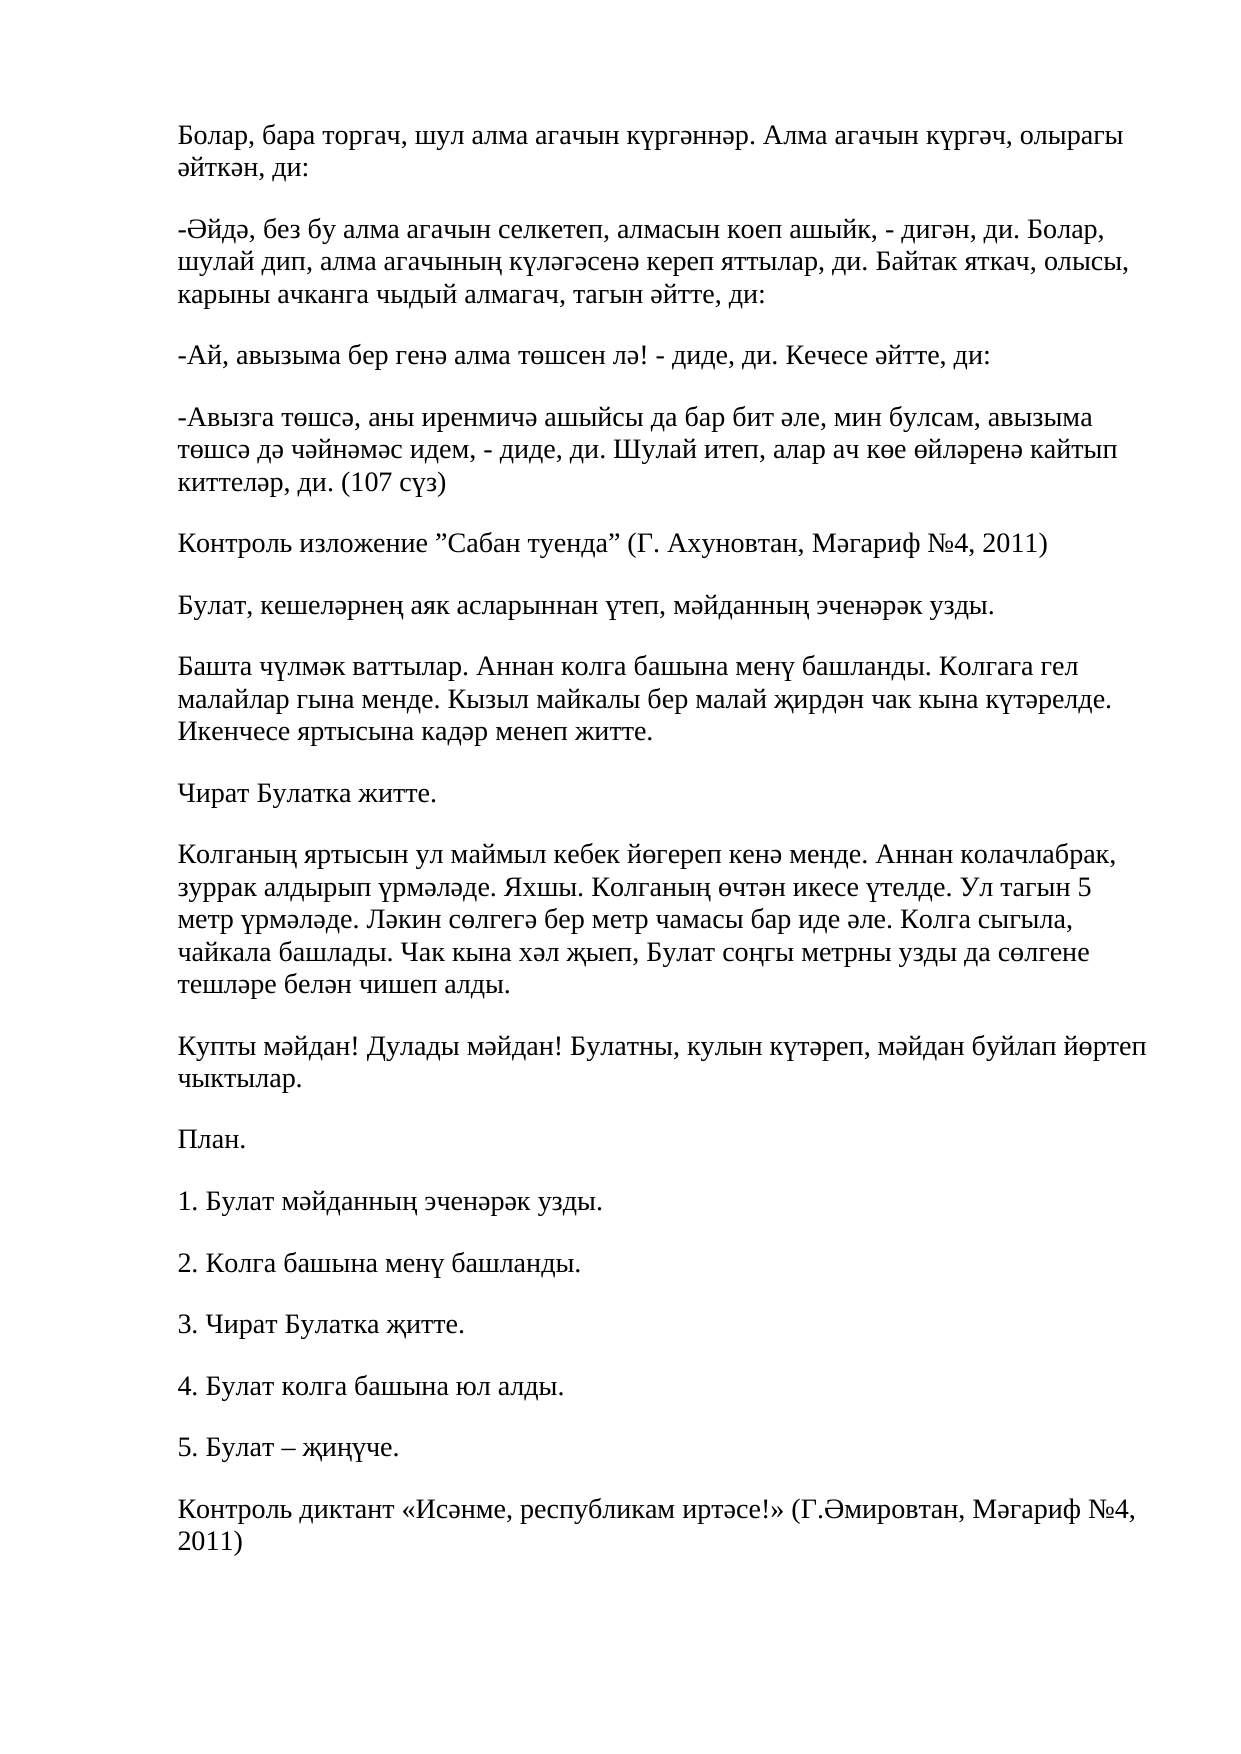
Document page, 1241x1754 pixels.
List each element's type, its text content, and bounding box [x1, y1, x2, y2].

text -Ай, авызыма бер генә алма төшсен лә! - диде, ди. Кечесе әйтте, ди: [177, 338, 1152, 371]
text 3. Чират Булатка җитте. [177, 1307, 1152, 1339]
text 4. Булат колга башына юл алды. [177, 1369, 1152, 1401]
text 2. Колга башына менү башланды. [177, 1246, 1152, 1278]
text 5. Булат – җиңүче. [177, 1430, 1152, 1463]
text -Әйдә, без бу алма агачын селкетеп, алмасын коеп ашыйк, - дигән, ди. Болар, шулай дип, алма агачының күләгәсенә кереп яттылар, ди. Байтак яткач, олысы, карыны ачканга чыдый алмагач, тагын әйтте, ди: [177, 212, 1152, 309]
text Башта чүлмәк ваттылар. Аннан колга башына менү башланды. Колгага гел малайлар гына менде. Кызыл майкалы бер малай җирдән чак кына күтәрелде. Икенчесе яртысына кадәр менеп житте. [177, 649, 1152, 747]
text План. [177, 1122, 1152, 1155]
text Колганың яртысын ул маймыл кебек йөгереп кенә менде. Аннан колачлабрак, зуррак алдырып үрмәләде. Яхшы. Колганың өчтән икесе үтелде. Ул тагын 5 метр үрмәләде. Ләкин сөлгегә бер метр чамасы бар иде әле. Колга сыгыла, чайкала башлады. Чак кына хәл җыеп, Булат соңгы метрны узды да сөлгене тешләре белән чишеп алды. [177, 837, 1152, 999]
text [177, 118, 1152, 183]
text Купты мәйдан! Дулады мәйдан! Булатны, кулын күтәреп, мәйдан буйлап йөртеп чыктылар. [177, 1028, 1152, 1093]
text Чират Булатка житте. [177, 776, 1152, 808]
text -Авызга төшсә, аны иренмичә ашыйсы да бар бит әле, мин булсам, авызыма төшсә дә чәйнәмәс идем, - диде, ди. Шулай итеп, алар ач көе өйләренә кайтып киттеләр, ди. (107 сүз) [177, 400, 1152, 497]
text Булат, кешеләрнең аяк асларыннан үтеп, мәйданның эченәрәк узды. [177, 588, 1152, 620]
text 1. Булат мәйданның эченәрәк узды. [177, 1184, 1152, 1216]
text Контроль изложение ”Сабан туенда” (Г. Ахуновтан, Мәгариф №4, 2011) [177, 526, 1152, 559]
text Контроль диктант «Исәнме, республикам иртәсе!» (Г.Әмировтан, Мәгариф №4, 2011) [177, 1492, 1152, 1557]
